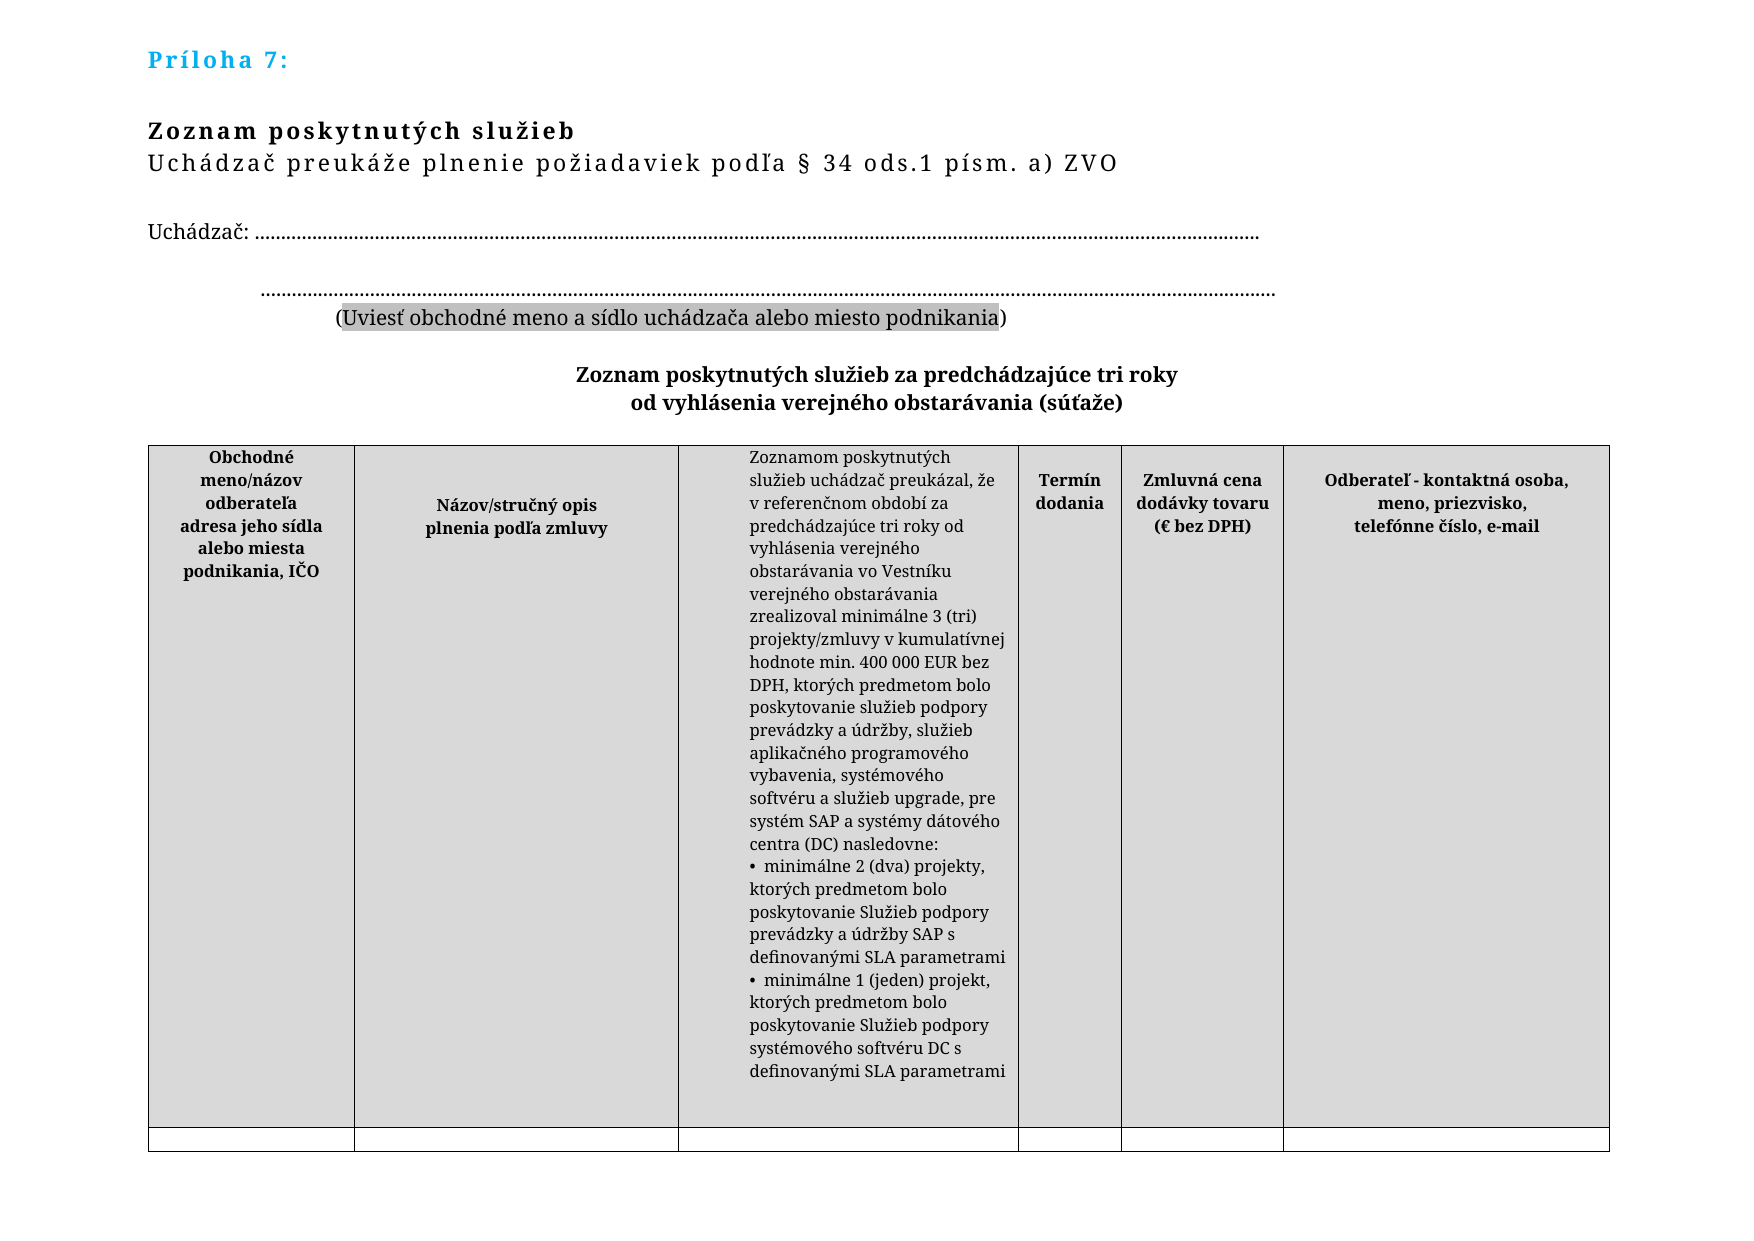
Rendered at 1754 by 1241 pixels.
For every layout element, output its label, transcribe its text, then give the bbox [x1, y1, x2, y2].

text Zoznam poskytnutých služieb za predchádzajúce tri roky [148, 360, 1606, 388]
text ................................................................................................................................................................................................... [260, 274, 1606, 303]
table_cell [1019, 1128, 1121, 1151]
table_cell [149, 1128, 354, 1151]
table_header Zmluvná cena dodávky tovaru (€ bez DPH) [1122, 446, 1283, 1127]
table_cell [1122, 1128, 1283, 1151]
table_cell [1284, 1128, 1609, 1151]
table_cell [679, 1128, 1018, 1151]
table_header Odberateľ - kontaktná osoba, meno, priezvisko, telefónne číslo, e-mail [1284, 446, 1609, 1127]
text Uchádzač preukáže plnenie požiadaviek podľa § 34 ods.1 písm. a) ZVO [148, 147, 1606, 178]
text Príloha 7: [148, 44, 1606, 76]
table_header Termín dodania [1019, 446, 1121, 1127]
table_cell [355, 1128, 678, 1151]
table_header Obchodné meno/názov odberateľa adresa jeho sídla alebo miesta podnikania, IČO [149, 446, 354, 1127]
text Zoznam poskytnutých služieb [148, 115, 1606, 147]
text od vyhlásenia verejného obstarávania (súťaže) [148, 388, 1606, 417]
subtitle Uchádzač: ................................................................................................................................................................................................. [148, 217, 1606, 246]
table_header Zoznamom poskytnutých služieb uchádzač preukázal, že v referenčnom období za predchádzajúce tri roky od vyhlásenia verejného obstarávania vo Vestníku verejného obstarávania zrealizoval minimálne 3 (tri) projekty/zmluvy v kumulatívnej hodnote min. 400 000 EUR bez DPH, ktorých predmetom bolo poskytovanie služieb podpory prevádzky a údržby, služieb aplikačného programového vybavenia, systémového softvéru a služieb upgrade, pre systém SAP a systémy dátového centra (DC) nasledovne: • minimálne 2 (dva) projekty, ktorých predmetom bolo poskytovanie Služieb podpory prevádzky a údržby SAP s definovanými SLA parametrami • minimálne 1 (jeden) projekt, ktorých predmetom bolo poskytovanie Služieb podpory systémového softvéru DC s definovanými SLA parametrami [679, 446, 1018, 1127]
text (Uviesť obchodné meno a sídlo uchádzača alebo miesto podnikania) [999, 303, 1606, 331]
table_header Názov/stručný opis plnenia podľa zmluvy [355, 446, 678, 1127]
